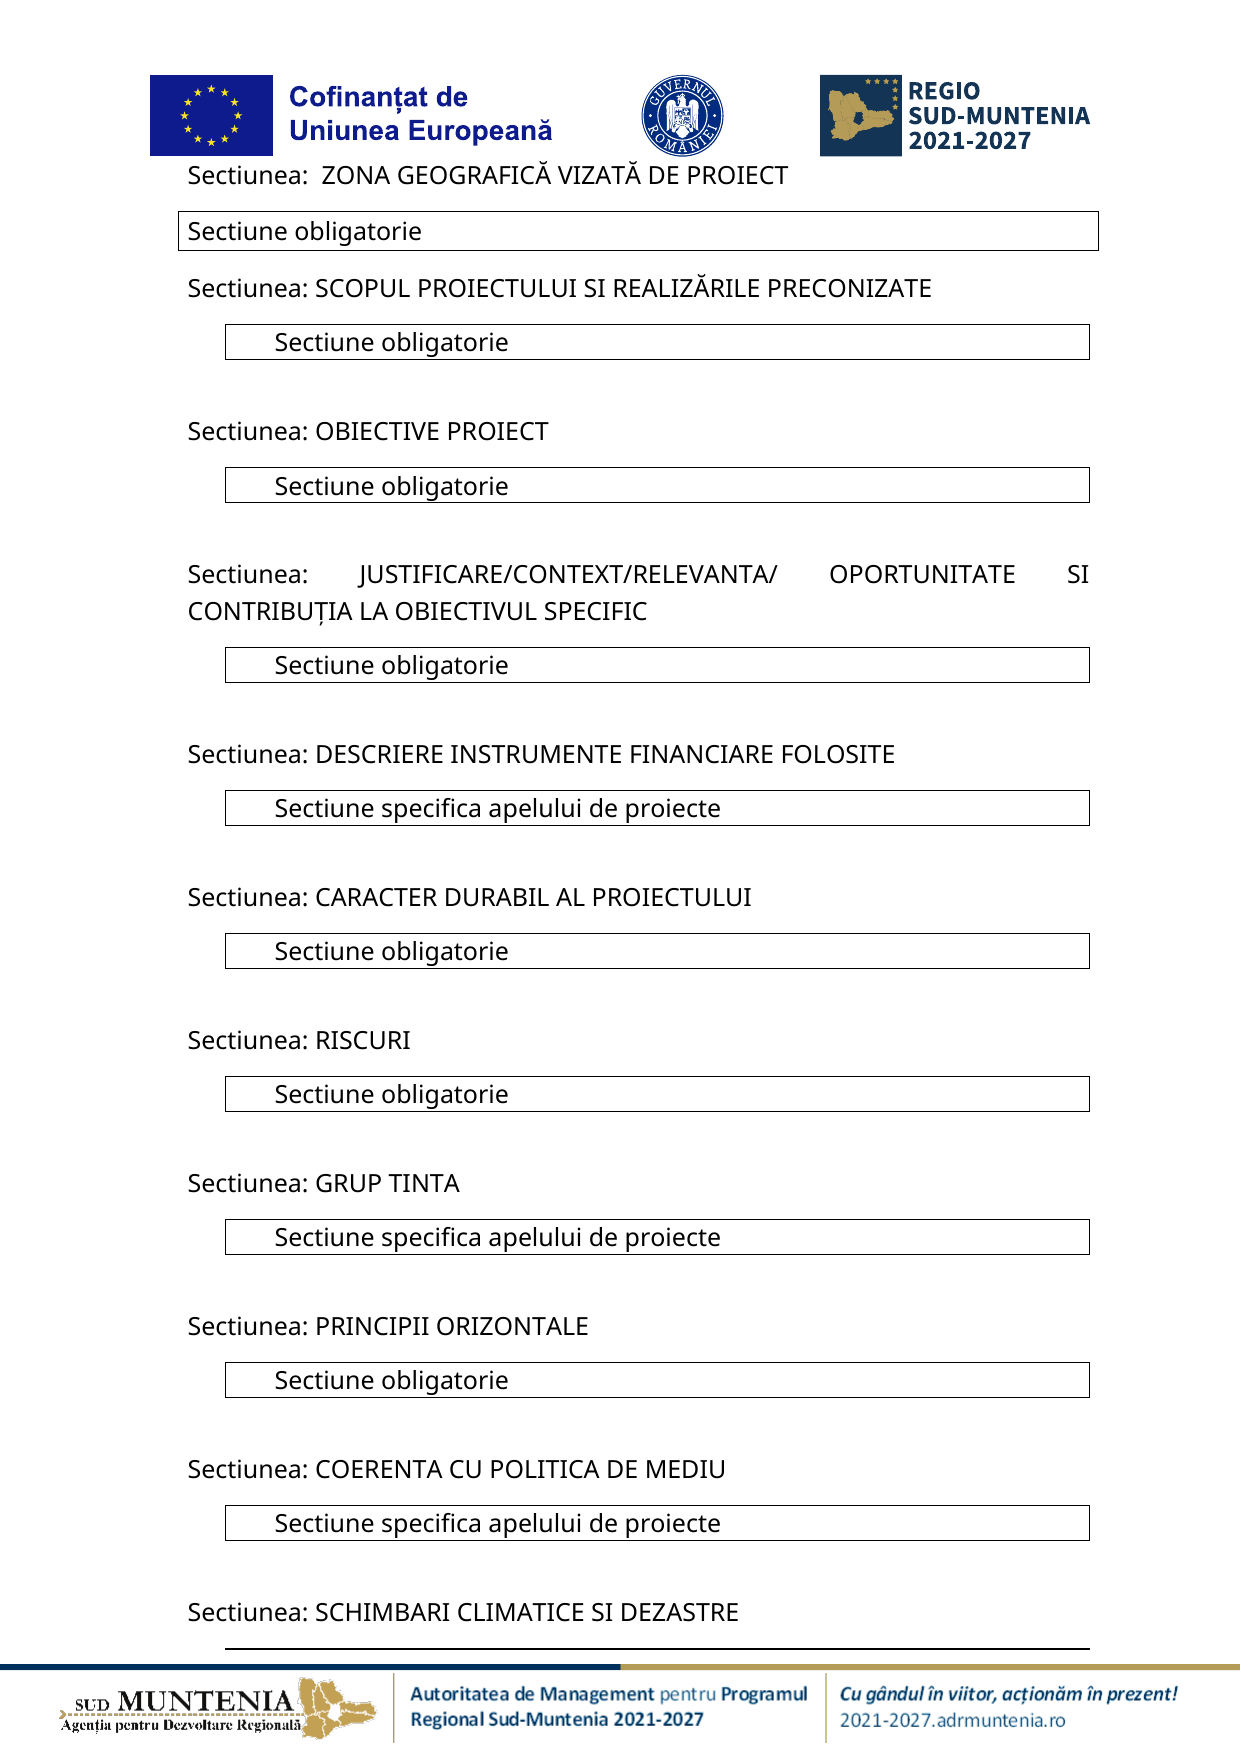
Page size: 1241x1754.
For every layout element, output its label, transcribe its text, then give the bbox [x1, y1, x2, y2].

text Sectiunea: JUSTIFICARE/CONTEXT/RELEVANTA/ OPORTUNITATE SI CONTRIBUȚIA LA OBIECTIVUL SPECIFIC [187, 557, 1090, 627]
text Sectiunea: OBIECTIVE PROIECT [187, 414, 1090, 448]
table_header Sectiune specifica apelului de proiecte [226, 1506, 1089, 1540]
text Sectiunea: GRUP TINTA [187, 1166, 1090, 1199]
text Sectiunea: ZONA GEOGRAFICĂ VIZATĂ DE PROIECT [187, 157, 1090, 192]
text Sectiunea: DESCRIERE INSTRUMENTE FINANCIARE FOLOSITE [187, 736, 1090, 771]
text Sectiunea: SCHIMBARI CLIMATICE SI DEZASTRE [187, 1594, 1090, 1629]
text Sectiunea: PRINCIPII ORIZONTALE [187, 1308, 1090, 1343]
table_header Sectiune specifica apelului de proiecte [226, 791, 1089, 825]
table_header Sectiune obligatorie [226, 934, 1089, 968]
text Sectiunea: RISCURI [187, 1022, 1090, 1057]
table_header Sectiune obligatorie [226, 1363, 1089, 1397]
table_header Sectiune obligatorie [226, 648, 1089, 682]
text Sectiune obligatorie [179, 212, 1098, 250]
text Sectiunea: SCOPUL PROIECTULUI SI REALIZĂRILE PRECONIZATE [187, 271, 1090, 305]
table_header Sectiune specifica apelului de proiecte [226, 1220, 1089, 1254]
text Sectiunea: COERENTA CU POLITICA DE MEDIU [187, 1452, 1090, 1486]
picture [0, 1664, 1241, 1744]
table_header Sectiune obligatorie [226, 325, 1089, 359]
table_header Sectiune obligatorie [226, 468, 1089, 502]
table_header Sectiune obligatorie [226, 1077, 1089, 1111]
text Sectiunea: CARACTER DURABIL AL PROIECTULUI [187, 879, 1090, 913]
